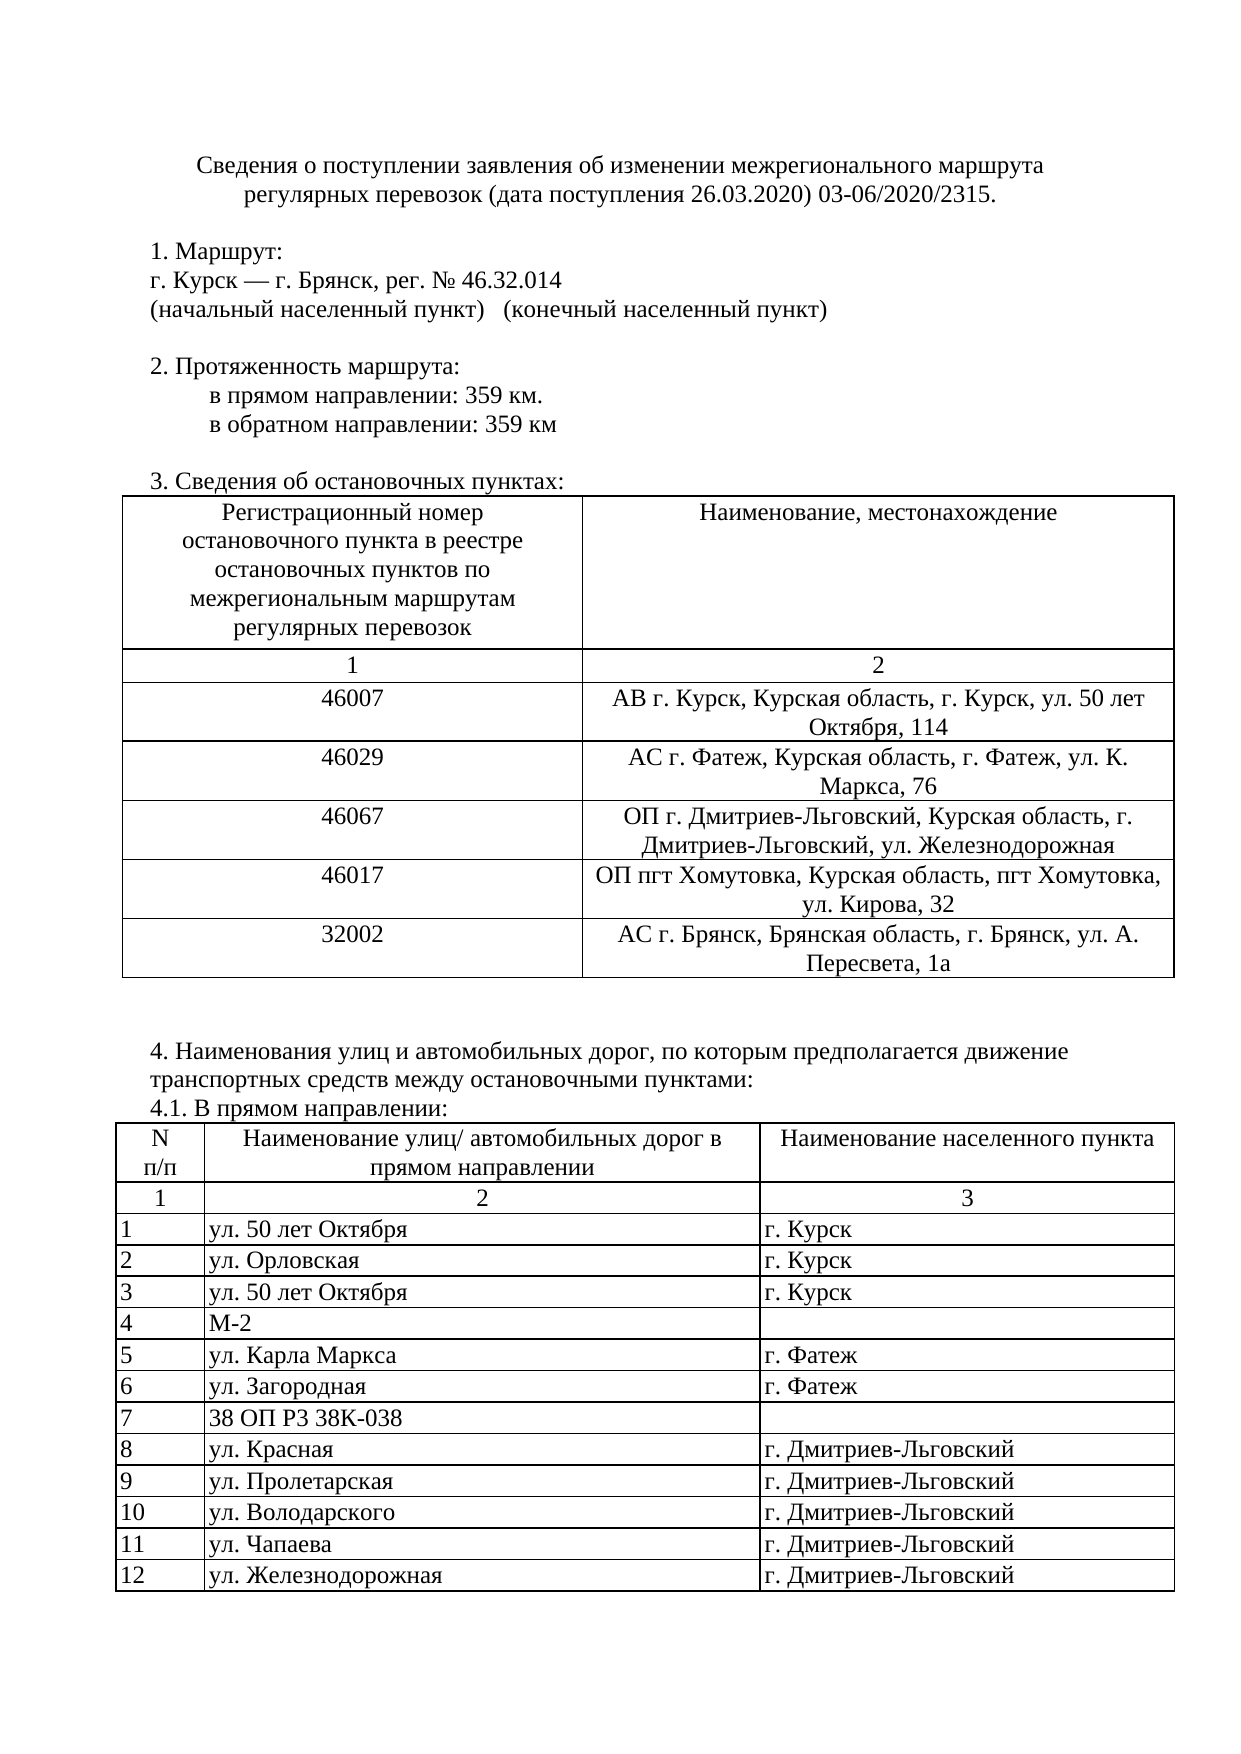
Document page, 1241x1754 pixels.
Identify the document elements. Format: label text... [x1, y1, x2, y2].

table_cell ул. Орловская [205, 1246, 759, 1275]
text в прямом направлении: 359 км. [150, 380, 1090, 409]
text 3. Сведения об остановочных пунктах: [150, 466, 1090, 495]
table_header Наименование, местонахождение [583, 497, 1173, 648]
text в обратном направлении: 359 км [150, 409, 1090, 437]
table_cell г. Дмитриев-Льговский [761, 1434, 1174, 1464]
table_cell [761, 1308, 1174, 1338]
table_cell 11 [117, 1529, 204, 1558]
table_cell 12 [117, 1560, 204, 1590]
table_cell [761, 1560, 1174, 1590]
text 4.1. В прямом направлении: [150, 1093, 1090, 1122]
table_header Наименование улиц/ автомобильных дорог в прямом направлении [205, 1124, 759, 1181]
table_cell [761, 1403, 1174, 1433]
table_cell 3 [761, 1183, 1174, 1212]
table_cell АС г. Фатеж, Курская область, г. Фатеж, ул. К. Маркса, 76 [583, 742, 1173, 799]
table_header Наименование населенного пункта [761, 1124, 1174, 1181]
table_cell ОП пгт Хомутовка, Курская область, пгт Хомутовка, ул. Кирова, 32 [583, 860, 1173, 918]
table_cell 4 [117, 1308, 204, 1338]
table_cell 1 [117, 1183, 204, 1212]
table_cell 2 [117, 1246, 204, 1275]
table_cell 9 [117, 1466, 204, 1496]
table_cell г. Дмитриев-Льговский [761, 1466, 1174, 1496]
table_header Регистрационный номер остановочного пункта в реестре остановочных пунктов по межрегиональным маршрутам регулярных перевозок [123, 497, 582, 648]
table_cell 1 [123, 650, 582, 681]
table_cell ул. Железнодорожная [205, 1560, 759, 1590]
table_cell ул. Володарского [205, 1497, 759, 1527]
table_cell 7 [117, 1403, 204, 1433]
table_cell АС г. Брянск, Брянская область, г. Брянск, ул. А. Пересвета, 1а [583, 919, 1173, 977]
table_cell 1 [117, 1214, 204, 1244]
table_cell М-2 [205, 1308, 759, 1338]
table_cell 2 [205, 1183, 759, 1212]
table_cell 5 [117, 1340, 204, 1370]
table_cell ул. Карла Маркса [205, 1340, 759, 1370]
text г. Курск — г. Брянск, рег. № 46.32.014 [150, 265, 1090, 294]
table_cell 46067 [123, 801, 582, 858]
table_cell АВ г. Курск, Курская область, г. Курск, ул. 50 лет Октября, 114 [583, 683, 1173, 740]
table_cell г. Дмитриев-Льговский [761, 1529, 1174, 1558]
table_cell ул. Загородная [205, 1371, 759, 1401]
text Сведения о поступлении заявления об изменении межрегионального маршрута регулярных перевозок (дата поступления 26.03.2020) 03-06/2020/2315. [150, 150, 1090, 207]
table_cell 8 [117, 1434, 204, 1464]
table_cell г. Курск [761, 1214, 1174, 1244]
text 2. Протяженность маршрута: [150, 351, 1090, 380]
table_cell г. Дмитриев-Льговский [761, 1497, 1174, 1527]
table_cell ул. 50 лет Октября [205, 1214, 759, 1244]
table_cell 2 [583, 650, 1173, 681]
table_cell г. Курск [761, 1246, 1174, 1275]
table_cell ул. Красная [205, 1434, 759, 1464]
table_cell ул. 50 лет Октября [205, 1277, 759, 1307]
text 1. Маршрут: [150, 236, 1090, 265]
table_cell 6 [117, 1371, 204, 1401]
table_cell ул. Чапаева [205, 1529, 759, 1558]
table_cell г. Курск [761, 1277, 1174, 1307]
table_header N п/п [117, 1124, 204, 1181]
table_cell 38 ОП Р3 38К-038 [205, 1403, 759, 1433]
table_cell 46029 [123, 742, 582, 799]
table_cell г. Фатеж [761, 1371, 1174, 1401]
text 4. Наименования улиц и автомобильных дорог, по которым предполагается движение транспортных средств между остановочными пунктами: [150, 1036, 1090, 1093]
table_cell ул. Пролетарская [205, 1466, 759, 1496]
table_cell 32002 [123, 919, 582, 977]
table_cell 46017 [123, 860, 582, 918]
table_cell ОП г. Дмитриев-Льговский, Курская область, г. Дмитриев-Льговский, ул. Железнодорожная [583, 801, 1173, 858]
table_cell 3 [117, 1277, 204, 1307]
table_cell 10 [117, 1497, 204, 1527]
table_cell 46007 [123, 683, 582, 740]
text (начальный населенный пункт) (конечный населенный пункт) [150, 294, 1090, 322]
table_cell г. Фатеж [761, 1340, 1174, 1370]
